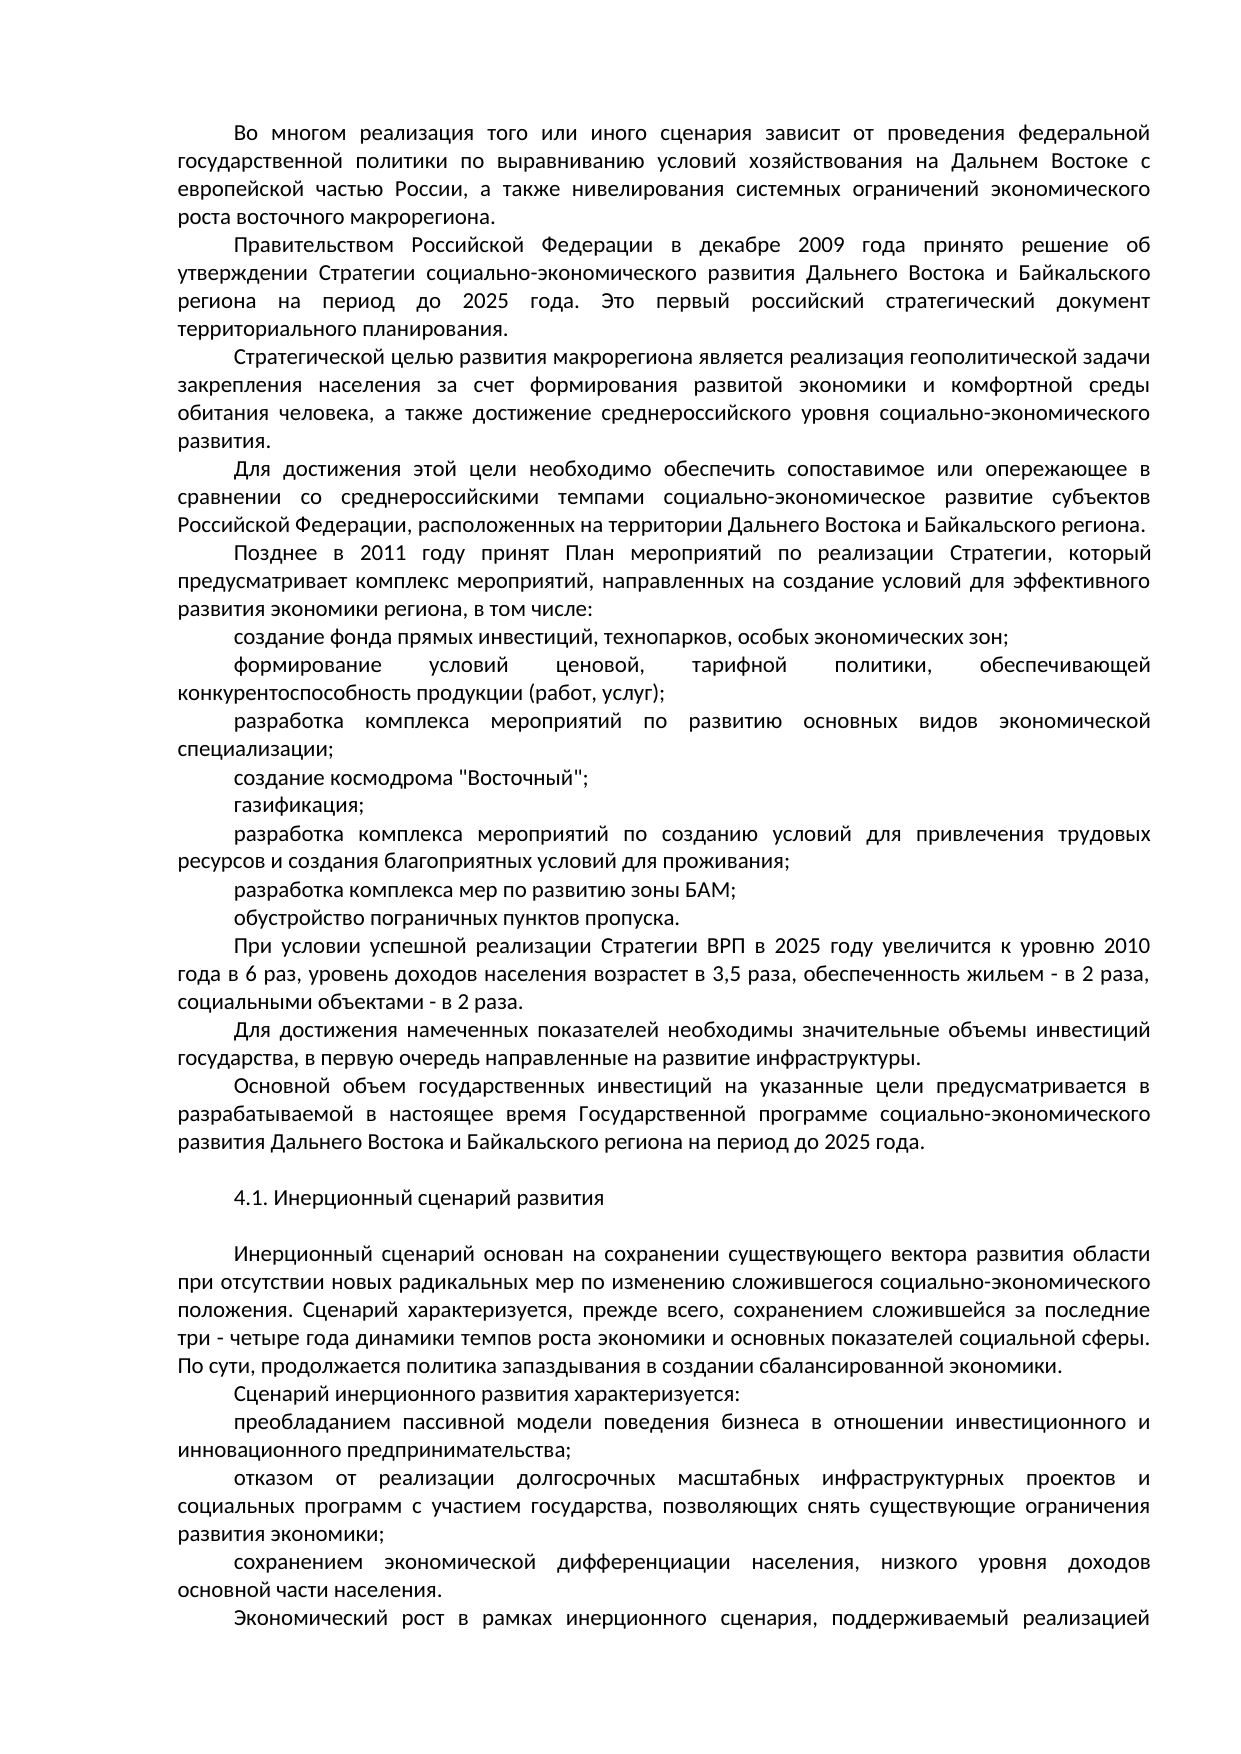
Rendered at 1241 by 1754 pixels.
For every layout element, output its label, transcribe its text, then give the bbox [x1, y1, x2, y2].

text Во многом реализация того или иного сценария зависит от проведения федеральной государственной политики по выравниванию условий хозяйствования на Дальнем Востоке с европейской частью России, а также нивелирования системных ограничений экономического роста восточного макрорегиона. [177, 118, 1152, 230]
text сохранением экономической дифференциации населения, низкого уровня доходов основной части населения. [177, 1547, 1152, 1603]
text создание космодрома "Восточный"; [177, 763, 1152, 791]
text Позднее в 2011 году принят План мероприятий по реализации Стратегии, который предусматривает комплекс мероприятий, направленных на создание условий для эффективного развития экономики региона, в том числе: [177, 538, 1152, 622]
text Основной объем государственных инвестиций на указанные цели предусматривается в разрабатываемой в настоящее время Государственной программе социально-экономического развития Дальнего Востока и Байкальского региона на период до 2025 года. [177, 1071, 1152, 1155]
text При условии успешной реализации Стратегии ВРП в 2025 году увеличится к уровню 2010 года в 6 раз, уровень доходов населения возрастет в 3,5 раза, обеспеченность жильем - в 2 раза, социальными объектами - в 2 раза. [177, 931, 1152, 1015]
text отказом от реализации долгосрочных масштабных инфраструктурных проектов и социальных программ с участием государства, позволяющих снять существующие ограничения развития экономики; [177, 1463, 1152, 1547]
text создание фонда прямых инвестиций, технопарков, особых экономических зон; [177, 622, 1152, 651]
text разработка комплекса мер по развитию зоны БАМ; [177, 875, 1152, 903]
text газификация; [177, 791, 1152, 819]
text Инерционный сценарий основан на сохранении существующего вектора развития области при отсутствии новых радикальных мер по изменению сложившегося социально-экономического положения. Сценарий характеризуется, прежде всего, сохранением сложившейся за последние три - четыре года динамики темпов роста экономики и основных показателей социальной сферы. По сути, продолжается политика запаздывания в создании сбалансированной экономики. [177, 1239, 1152, 1379]
text преобладанием пассивной модели поведения бизнеса в отношении инвестиционного и инновационного предпринимательства; [177, 1407, 1152, 1463]
text 4.1. Инерционный сценарий развития [177, 1183, 1152, 1211]
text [177, 1603, 1152, 1631]
text разработка комплекса мероприятий по развитию основных видов экономической специализации; [177, 707, 1152, 763]
text формирование условий ценовой, тарифной политики, обеспечивающей конкурентоспособность продукции (работ, услуг); [177, 651, 1152, 707]
text Для достижения намеченных показателей необходимы значительные объемы инвестиций государства, в первую очередь направленные на развитие инфраструктуры. [177, 1015, 1152, 1071]
text Стратегической целью развития макрорегиона является реализация геополитической задачи закрепления населения за счет формирования развитой экономики и комфортной среды обитания человека, а также достижение среднероссийского уровня социально-экономического развития. [177, 342, 1152, 454]
text Сценарий инерционного развития характеризуется: [177, 1379, 1152, 1407]
text разработка комплекса мероприятий по созданию условий для привлечения трудовых ресурсов и создания благоприятных условий для проживания; [177, 819, 1152, 875]
text Для достижения этой цели необходимо обеспечить сопоставимое или опережающее в сравнении со среднероссийскими темпами социально-экономическое развитие субъектов Российской Федерации, расположенных на территории Дальнего Востока и Байкальского региона. [177, 454, 1152, 538]
text обустройство пограничных пунктов пропуска. [177, 903, 1152, 931]
text Правительством Российской Федерации в декабре 2009 года принято решение об утверждении Стратегии социально-экономического развития Дальнего Востока и Байкальского региона на период до 2025 года. Это первый российский стратегический документ территориального планирования. [177, 230, 1152, 342]
